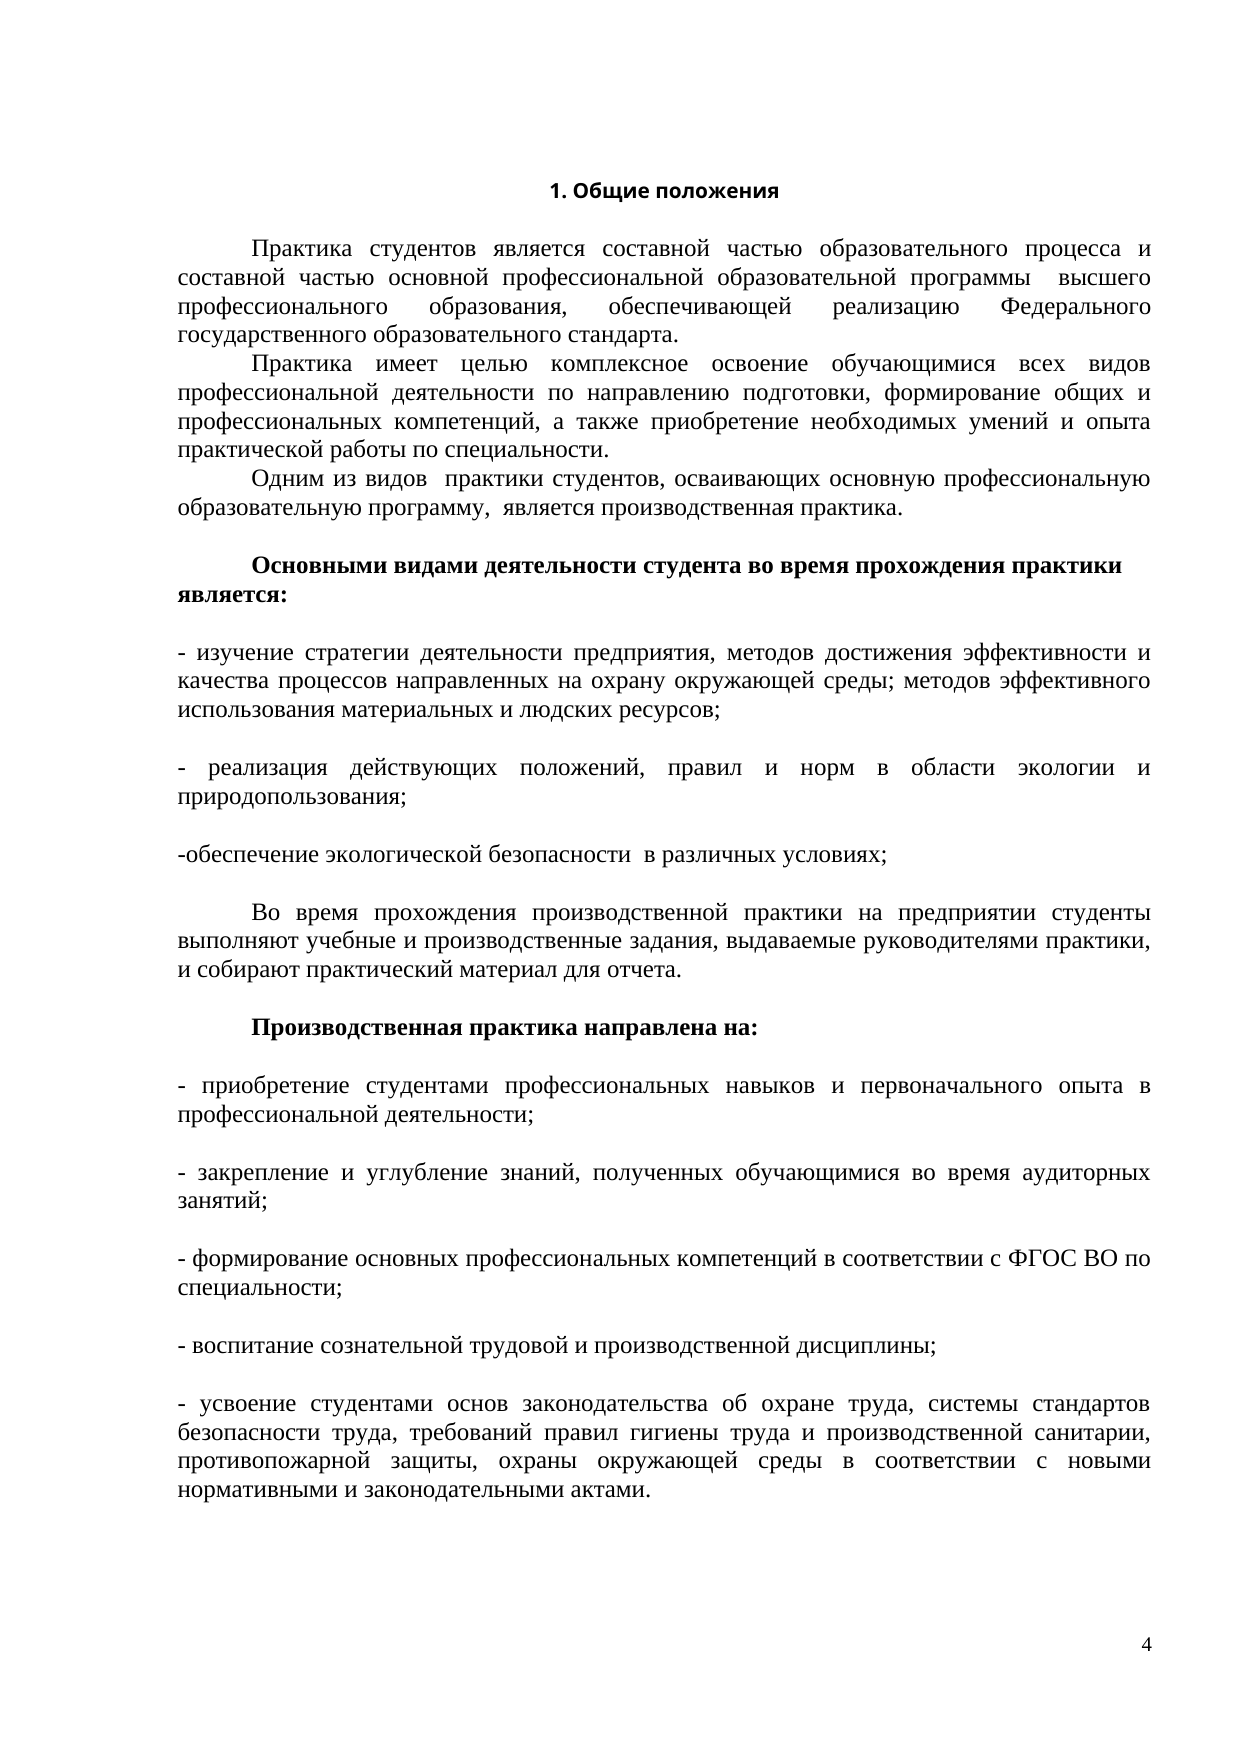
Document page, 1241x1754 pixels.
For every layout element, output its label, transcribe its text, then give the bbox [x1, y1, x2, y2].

text - реализация действующих положений, правил и норм в области экологии и природопользования; [177, 752, 1152, 809]
text Основными видами деятельности студента во время прохождения практики является: [177, 550, 1152, 607]
text - приобретение студентами профессиональных навыков и первоначального опыта в профессиональной деятельности; [177, 1070, 1152, 1127]
text Практика студентов является составной частью образовательного процесса и составной частью основной профессиональной образовательной программы высшего профессионального образования, обеспечивающей реализацию Федерального государственного образовательного стандарта. [177, 233, 1152, 348]
text - усвоение студентами основ законодательства об охране труда, системы стандартов безопасности труда, требований правил гигиены труда и производственной санитарии, противопожарной защиты, охраны окружающей среды в соответствии с новыми нормативными и законодательными актами. [177, 1388, 1152, 1503]
text - формирование основных профессиональных компетенций в соответствии с ФГОС ВО по специальности; [177, 1243, 1152, 1301]
text Практика имеет целью комплексное освоение обучающимися всех видов профессиональной деятельности по направлению подготовки, формирование общих и профессиональных компетенций, а также приобретение необходимых умений и опыта практической работы по специальности. [177, 348, 1152, 463]
text Одним из видов практики студентов, осваивающих основную профессиональную образовательную программу, является производственная практика. [177, 463, 1152, 521]
text -обеспечение экологической безопасности в различных условиях; [177, 839, 1152, 867]
text 1. Общие положения [177, 176, 1152, 204]
text Производственная практика направлена на: [177, 1012, 1152, 1041]
text - изучение стратегии деятельности предприятия, методов достижения эффективности и качества процессов направленных на охрану окружающей среды; методов эффективного использования материальных и людских ресурсов; [177, 637, 1152, 723]
text - воспитание сознательной трудовой и производственной дисциплины; [177, 1330, 1152, 1359]
text - закрепление и углубление знаний, полученных обучающимися во время аудиторных занятий; [177, 1157, 1152, 1214]
text Во время прохождения производственной практики на предприятии студенты выполняют учебные и производственные задания, выдаваемые руководителями практики, и собирают практический материал для отчета. [177, 897, 1152, 983]
